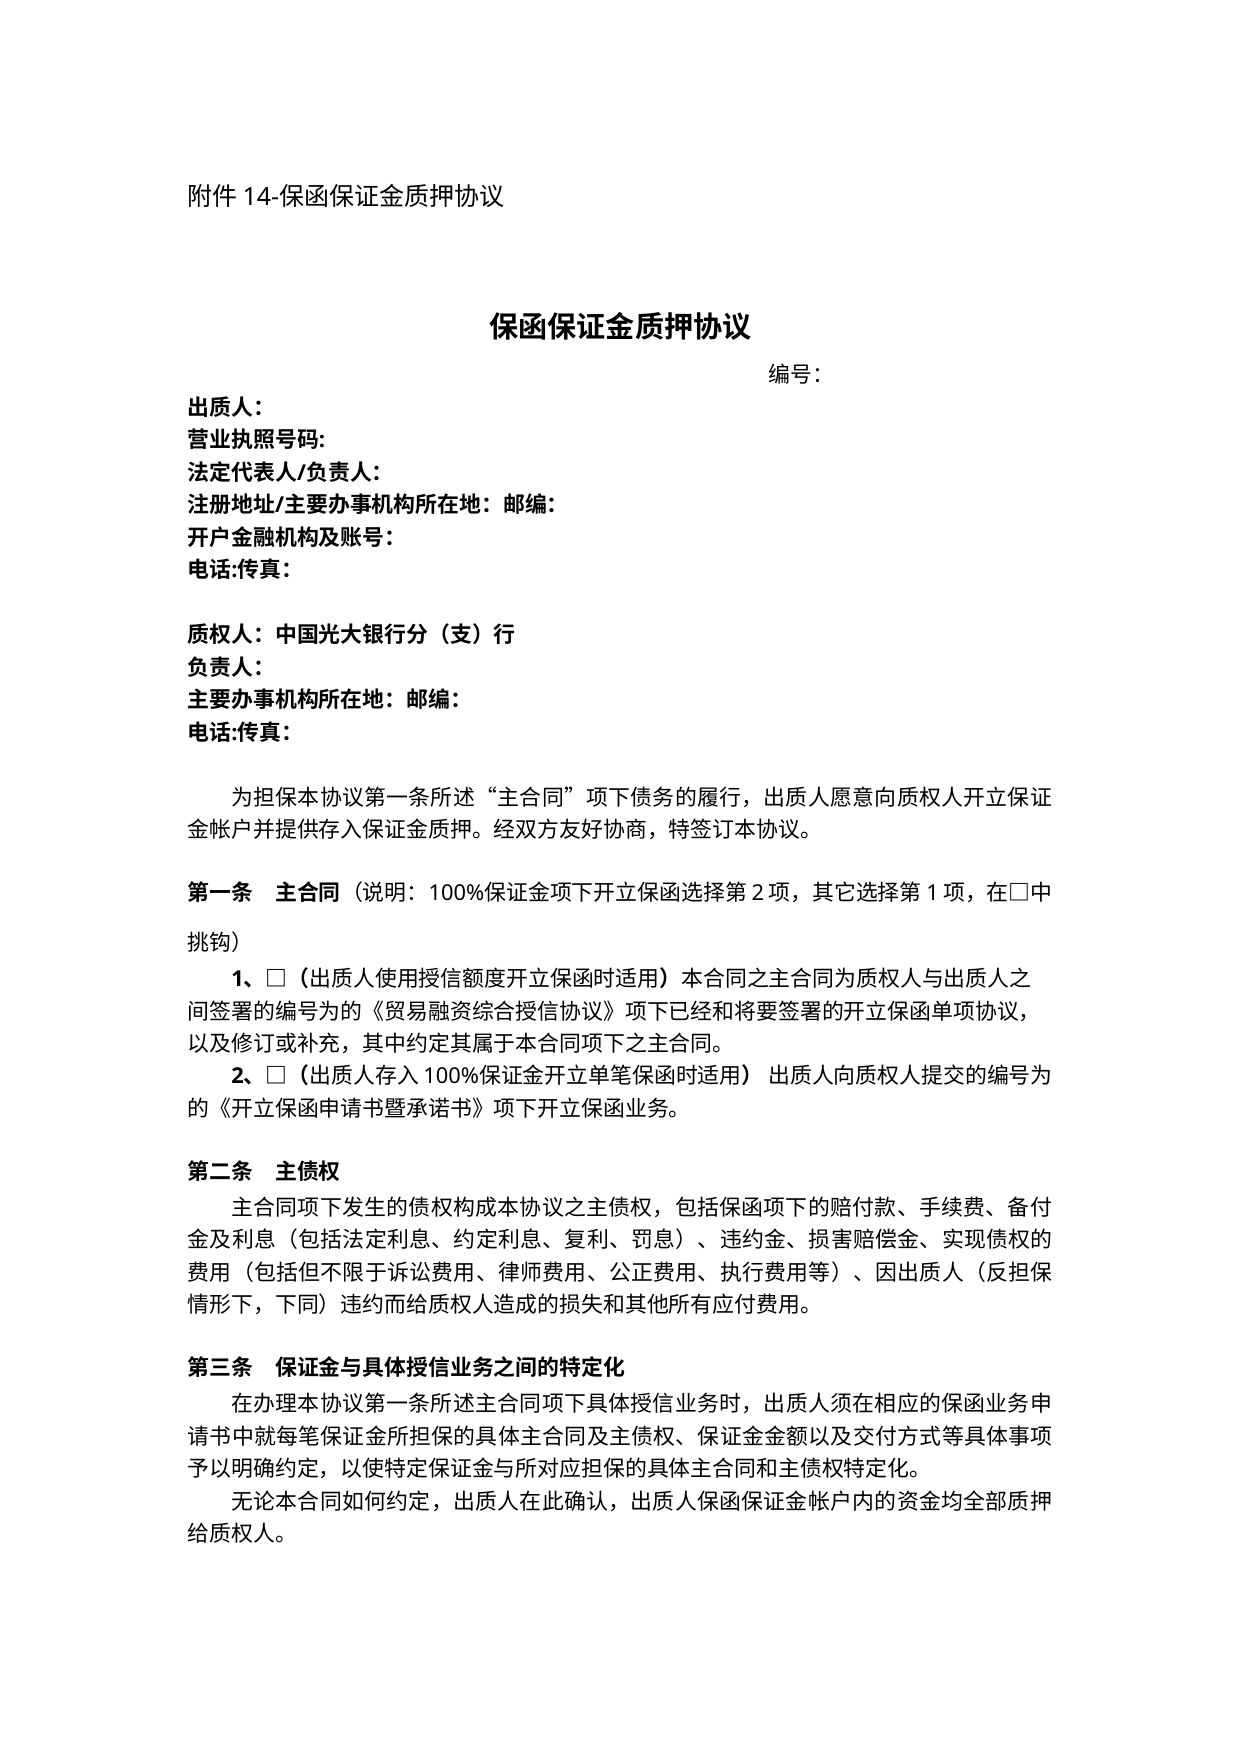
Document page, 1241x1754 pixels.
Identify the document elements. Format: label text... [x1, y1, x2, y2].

text 1、□（出质人使用授信额度开立保函时适用）本合同之主合同为质权人与出质人之间签署的编号为的《贸易融资综合授信协议》项下已经和将要签署的开立保函单项协议，以及修订或补充，其中约定其属于本合同项下之主合同。 [187, 961, 1053, 1058]
text 质权人：中国光大银行分（支）行 [187, 617, 1053, 649]
text 电话:传真： [187, 552, 1053, 584]
text 法定代表人/负责人： [187, 454, 1053, 487]
text 注册地址/主要办事机构所在地：邮编： [187, 487, 1053, 519]
text 主要办事机构所在地：邮编： [187, 682, 1053, 714]
text 开户金融机构及账号： [187, 519, 1053, 552]
text 主合同项下发生的债权构成本协议之主债权，包括保函项下的赔付款、手续费、备付金及利息（包括法定利息、约定利息、复利、罚息）、违约金、损害赔偿金、实现债权的费用（包括但不限于诉讼费用、律师费用、公正费用、执行费用等）、因出质人（反担保情形下，下同）违约而给质权人造成的损失和其他所有应付费用。 [187, 1189, 1053, 1319]
list 主债权 [187, 1139, 1053, 1189]
text 在办理本协议第一条所述主合同项下具体授信业务时，出质人须在相应的保函业务申请书中就每笔保证金所担保的具体主合同及主债权、保证金金额以及交付方式等具体事项予以明确约定，以使特定保证金与所对应担保的具体主合同和主债权特定化。 [187, 1386, 1053, 1483]
list 主合同（说明：100%保证金项下开立保函选择第2项，其它选择第1项，在□中挑钩） [187, 861, 1053, 961]
text 保函保证金质押协议 [187, 292, 1053, 357]
text 2、□（出质人存入100%保证金开立单笔保函时适用） 出质人向质权人提交的编号为的《开立保函申请书暨承诺书》项下开立保函业务。 [187, 1058, 1053, 1123]
list 保证金与具体授信业务之间的特定化 [187, 1336, 1053, 1386]
text 出质人： [187, 389, 1053, 422]
text 营业执照号码: [187, 422, 1053, 454]
text 电话:传真： [187, 714, 1053, 747]
text 负责人： [187, 649, 1053, 682]
subtitle 附件14-保函保证金质押协议 [187, 162, 1053, 227]
text 编号： [237, 357, 1050, 389]
text 无论本合同如何约定，出质人在此确认，出质人保函保证金帐户内的资金均全部质押给质权人。 [187, 1483, 1053, 1548]
text 为担保本协议第一条所述“主合同”项下债务的履行，出质人愿意向质权人开立保证金帐户并提供存入保证金质押。经双方友好协商，特签订本协议。 [187, 779, 1053, 844]
